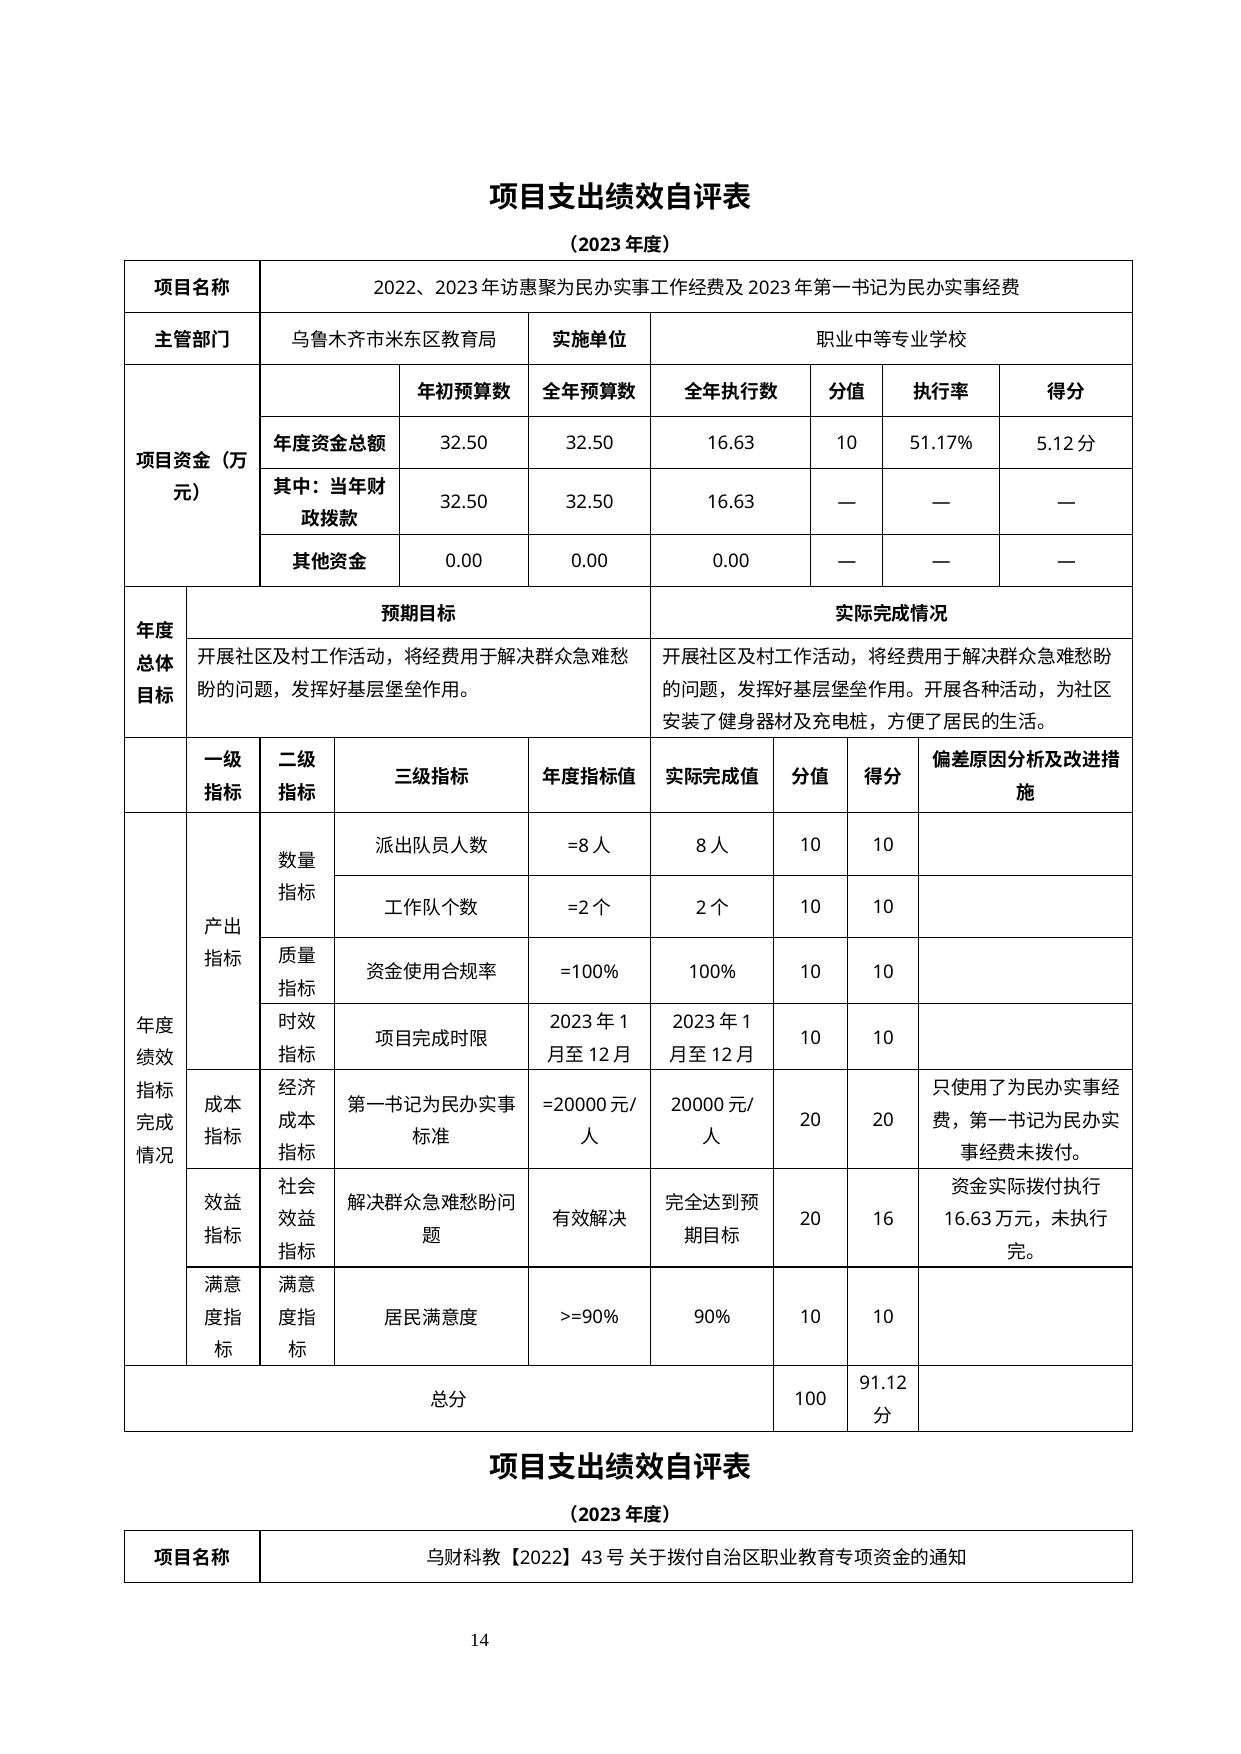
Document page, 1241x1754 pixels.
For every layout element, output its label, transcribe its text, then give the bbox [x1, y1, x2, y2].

table_cell 20000元/人 [651, 1070, 773, 1168]
text 项目支出绩效自评表 [187, 162, 1053, 227]
table_cell 16.63 [651, 469, 810, 534]
table_cell 有效解决 [529, 1169, 650, 1266]
table_cell =2个 [529, 876, 650, 937]
table_cell 16 [848, 1169, 918, 1266]
table_cell 分值 [811, 365, 882, 416]
table_cell 产出指标 [187, 813, 259, 1069]
table_cell — [883, 535, 999, 586]
table_cell 工作队个数 [335, 876, 528, 937]
table_cell 0.00 [400, 535, 528, 586]
table_cell 二级指标 [261, 738, 334, 812]
table_cell 得分 [1000, 365, 1132, 416]
table_cell 实施单位 [529, 313, 650, 364]
table_cell 100% [651, 938, 773, 1003]
table_cell 10 [774, 938, 847, 1003]
table_cell 20 [774, 1070, 847, 1168]
table_cell 10 [848, 938, 918, 1003]
table_cell 10 [848, 876, 918, 937]
table_cell 满意度指标 [187, 1268, 259, 1365]
table_cell 时效指标 [261, 1004, 334, 1069]
table_cell 实际完成情况 [651, 587, 1132, 638]
table_cell 完全达到预期目标 [651, 1169, 773, 1266]
table_cell 乌鲁木齐市米东区教育局 [261, 313, 528, 364]
table_cell 10 [848, 1268, 918, 1365]
table_cell 三级指标 [335, 738, 528, 812]
table_cell 年度总体目标 [125, 587, 186, 737]
table_cell 年度资金总额 [261, 417, 399, 468]
table_cell 32.50 [400, 469, 528, 534]
table_cell 只使用了为民办实事经费，第一书记为民办实事经费未拨付。 [919, 1070, 1132, 1168]
table_cell 16.63 [651, 417, 810, 468]
table_cell 2023年1月至12月 [529, 1004, 650, 1069]
table_cell 32.50 [400, 417, 528, 468]
table_cell — [811, 469, 882, 534]
table_cell [919, 1366, 1132, 1431]
table_cell 总分 [125, 1366, 773, 1431]
table_cell 资金使用合规率 [335, 938, 528, 1003]
table_cell 10 [848, 813, 918, 875]
table_cell 10 [774, 1004, 847, 1069]
table_cell 解决群众急难愁盼问题 [335, 1169, 528, 1266]
table_cell 预期目标 [187, 587, 650, 638]
table_header 乌财科教【2022】43号 关于拨付自治区职业教育专项资金的通知 [261, 1531, 1132, 1582]
table_cell 项目完成时限 [335, 1004, 528, 1069]
table_cell 派出队员人数 [335, 813, 528, 875]
table_cell 全年执行数 [651, 365, 810, 416]
table_cell [919, 938, 1132, 1003]
table_cell — [811, 535, 882, 586]
table_cell 成本指标 [187, 1070, 259, 1168]
table_cell =100% [529, 938, 650, 1003]
table_cell 分值 [774, 738, 847, 812]
table_cell 开展社区及村工作活动，将经费用于解决群众急难愁盼的问题，发挥好基层堡垒作用。开展各种活动，为社区安装了健身器材及充电桩，方便了居民的生活。 [651, 639, 1132, 737]
table_cell 职业中等专业学校 [651, 313, 1132, 364]
table_cell 2个 [651, 876, 773, 937]
table_cell [261, 365, 399, 416]
table_cell 10 [774, 1268, 847, 1365]
text （2023年度） [187, 227, 1053, 259]
table_cell 社会效益指标 [261, 1169, 334, 1266]
table_cell 实际完成值 [651, 738, 773, 812]
table_cell — [1000, 535, 1132, 586]
table_cell 执行率 [883, 365, 999, 416]
table_cell — [883, 469, 999, 534]
table_cell 5.12分 [1000, 417, 1132, 468]
table_header 2022、2023年访惠聚为民办实事工作经费及2023年第一书记为民办实事经费 [261, 261, 1132, 312]
table_cell 8人 [651, 813, 773, 875]
table_cell 32.50 [529, 469, 650, 534]
table_cell 资金实际拨付执行16.63万元，未执行完。 [919, 1169, 1132, 1266]
table_cell 其他资金 [261, 535, 399, 586]
table_cell [125, 738, 186, 812]
table_cell 主管部门 [125, 313, 259, 364]
table_cell 数量指标 [261, 813, 334, 937]
table_cell 年度指标值 [529, 738, 650, 812]
table_cell [919, 813, 1132, 875]
table_cell 效益指标 [187, 1169, 259, 1266]
table_cell 0.00 [651, 535, 810, 586]
table_header 项目名称 [125, 261, 259, 312]
table_cell 年初预算数 [400, 365, 528, 416]
text （2023年度） [187, 1497, 1053, 1529]
table_cell 开展社区及村工作活动，将经费用于解决群众急难愁盼的问题，发挥好基层堡垒作用。 [187, 639, 650, 737]
table_cell 其中：当年财政拨款 [261, 469, 399, 534]
table_cell 100 [774, 1366, 847, 1431]
table_cell 10 [774, 813, 847, 875]
table_cell 51.17% [883, 417, 999, 468]
table_cell [919, 876, 1132, 937]
table_cell 经济成本指标 [261, 1070, 334, 1168]
table_cell [919, 1268, 1132, 1365]
table_cell 32.50 [529, 417, 650, 468]
table_header 项目名称 [125, 1531, 259, 1582]
table_cell 全年预算数 [529, 365, 650, 416]
table_cell [919, 1004, 1132, 1069]
table_cell 10 [811, 417, 882, 468]
table_cell 第一书记为民办实事标准 [335, 1070, 528, 1168]
table_cell 满意度指标 [261, 1268, 334, 1365]
table_cell — [1000, 469, 1132, 534]
table_cell 90% [651, 1268, 773, 1365]
table_cell >=90% [529, 1268, 650, 1365]
table_cell 项目资金（万元） [125, 365, 259, 586]
table_cell 一级指标 [187, 738, 259, 812]
text 项目支出绩效自评表 [187, 1432, 1053, 1497]
table_cell 10 [774, 876, 847, 937]
table_cell 居民满意度 [335, 1268, 528, 1365]
table_cell 10 [848, 1004, 918, 1069]
table_cell 0.00 [529, 535, 650, 586]
table_cell 2023年1月至12月 [651, 1004, 773, 1069]
table_cell =20000元/人 [529, 1070, 650, 1168]
table_cell 91.12分 [848, 1366, 918, 1431]
table_cell 质量指标 [261, 938, 334, 1003]
table_cell 偏差原因分析及改进措施 [919, 738, 1132, 812]
table_cell 20 [774, 1169, 847, 1266]
table_cell =8人 [529, 813, 650, 875]
table_cell 得分 [848, 738, 918, 812]
table_cell 年度绩效指标完成情况 [125, 813, 186, 1365]
table_cell 20 [848, 1070, 918, 1168]
